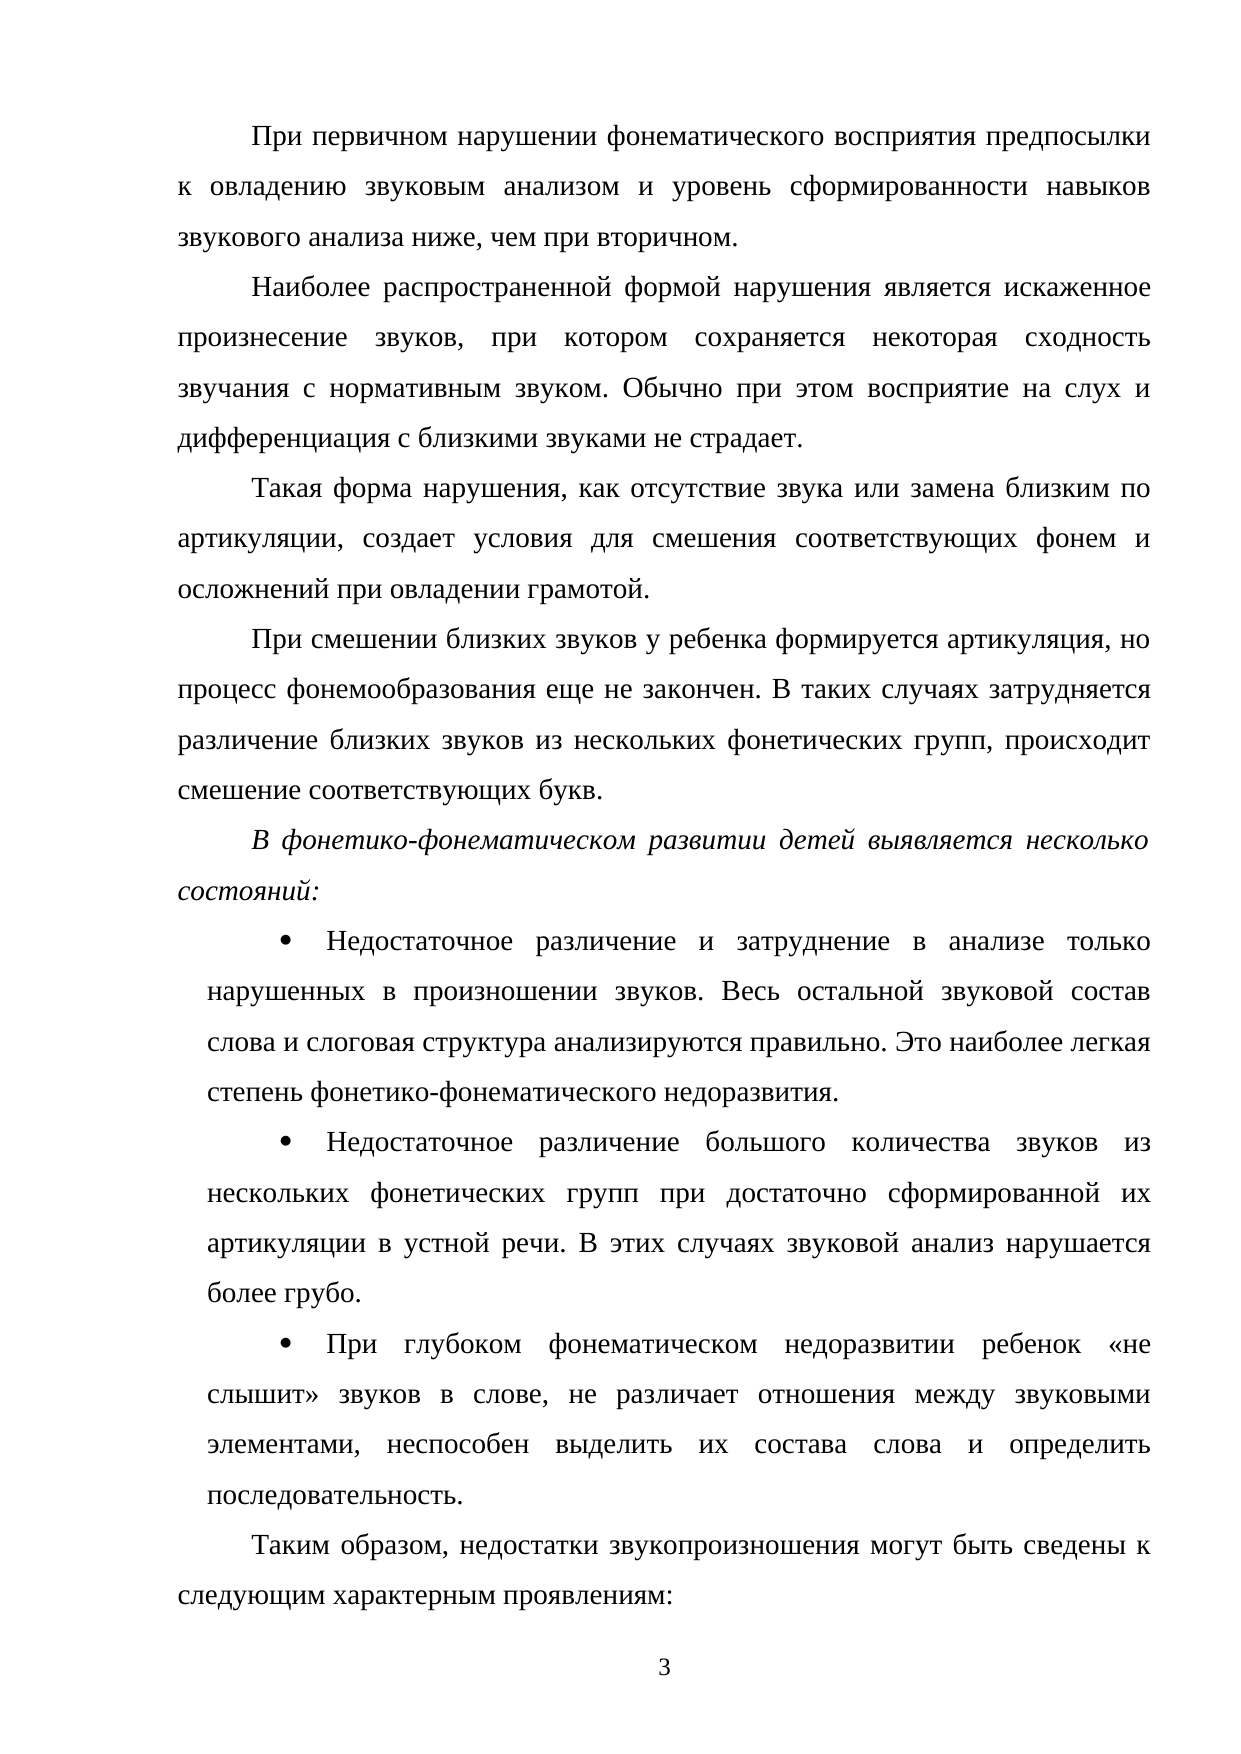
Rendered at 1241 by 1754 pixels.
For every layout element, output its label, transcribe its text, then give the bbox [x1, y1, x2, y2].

list При глубоком фонематическом недоразвитии ребенок «не слышит» звуков в слове, не различает отношения между звуковыми элементами, неспособен выделить их состава слова и определить последовательность. [207, 1326, 1152, 1510]
list Недостаточное различение и затруднение в анализе только нарушенных в произношении звуков. Весь остальной звуковой состав слова и слоговая структура анализируются правильно. Это наиболее легкая степень фонетико-фонематического недоразвития. [207, 923, 1152, 1108]
text Такая форма нарушения, как отсутствие звука или замена близким по артикуляции, создает условия для смешения соответствующих фонем и осложнений при овладении грамотой. [177, 470, 1152, 604]
text Таким образом, недостатки звукопроизношения могут быть сведены к следующим характерным проявлениям: [177, 1527, 1152, 1611]
text Наиболее распространенной формой нарушения является искаженное произнесение звуков, при котором сохраняется некоторая сходность звучания с нормативным звуком. Обычно при этом восприятие на слух и дифференциация с близкими звуками не страдает. [177, 269, 1152, 453]
text В фонетико-фонематическом развитии детей выявляется несколько состояний: [177, 822, 1152, 906]
text При первичном нарушении фонематического восприятия предпосылки к овладению звуковым анализом и уровень сформированности навыков звукового анализа ниже, чем при вторичном. [177, 118, 1152, 252]
list Недостаточное различение большого количества звуков из нескольких фонетических групп при достаточно сформированной их артикуляции в устной речи. В этих случаях звуковой анализ нарушается более грубо. [207, 1124, 1152, 1309]
text При смешении близких звуков у ребенка формируется артикуляция, но процесс фонемообразования еще не закончен. В таких случаях затрудняется различение близких звуков из нескольких фонетических групп, происходит смешение соответствующих букв. [177, 621, 1152, 806]
